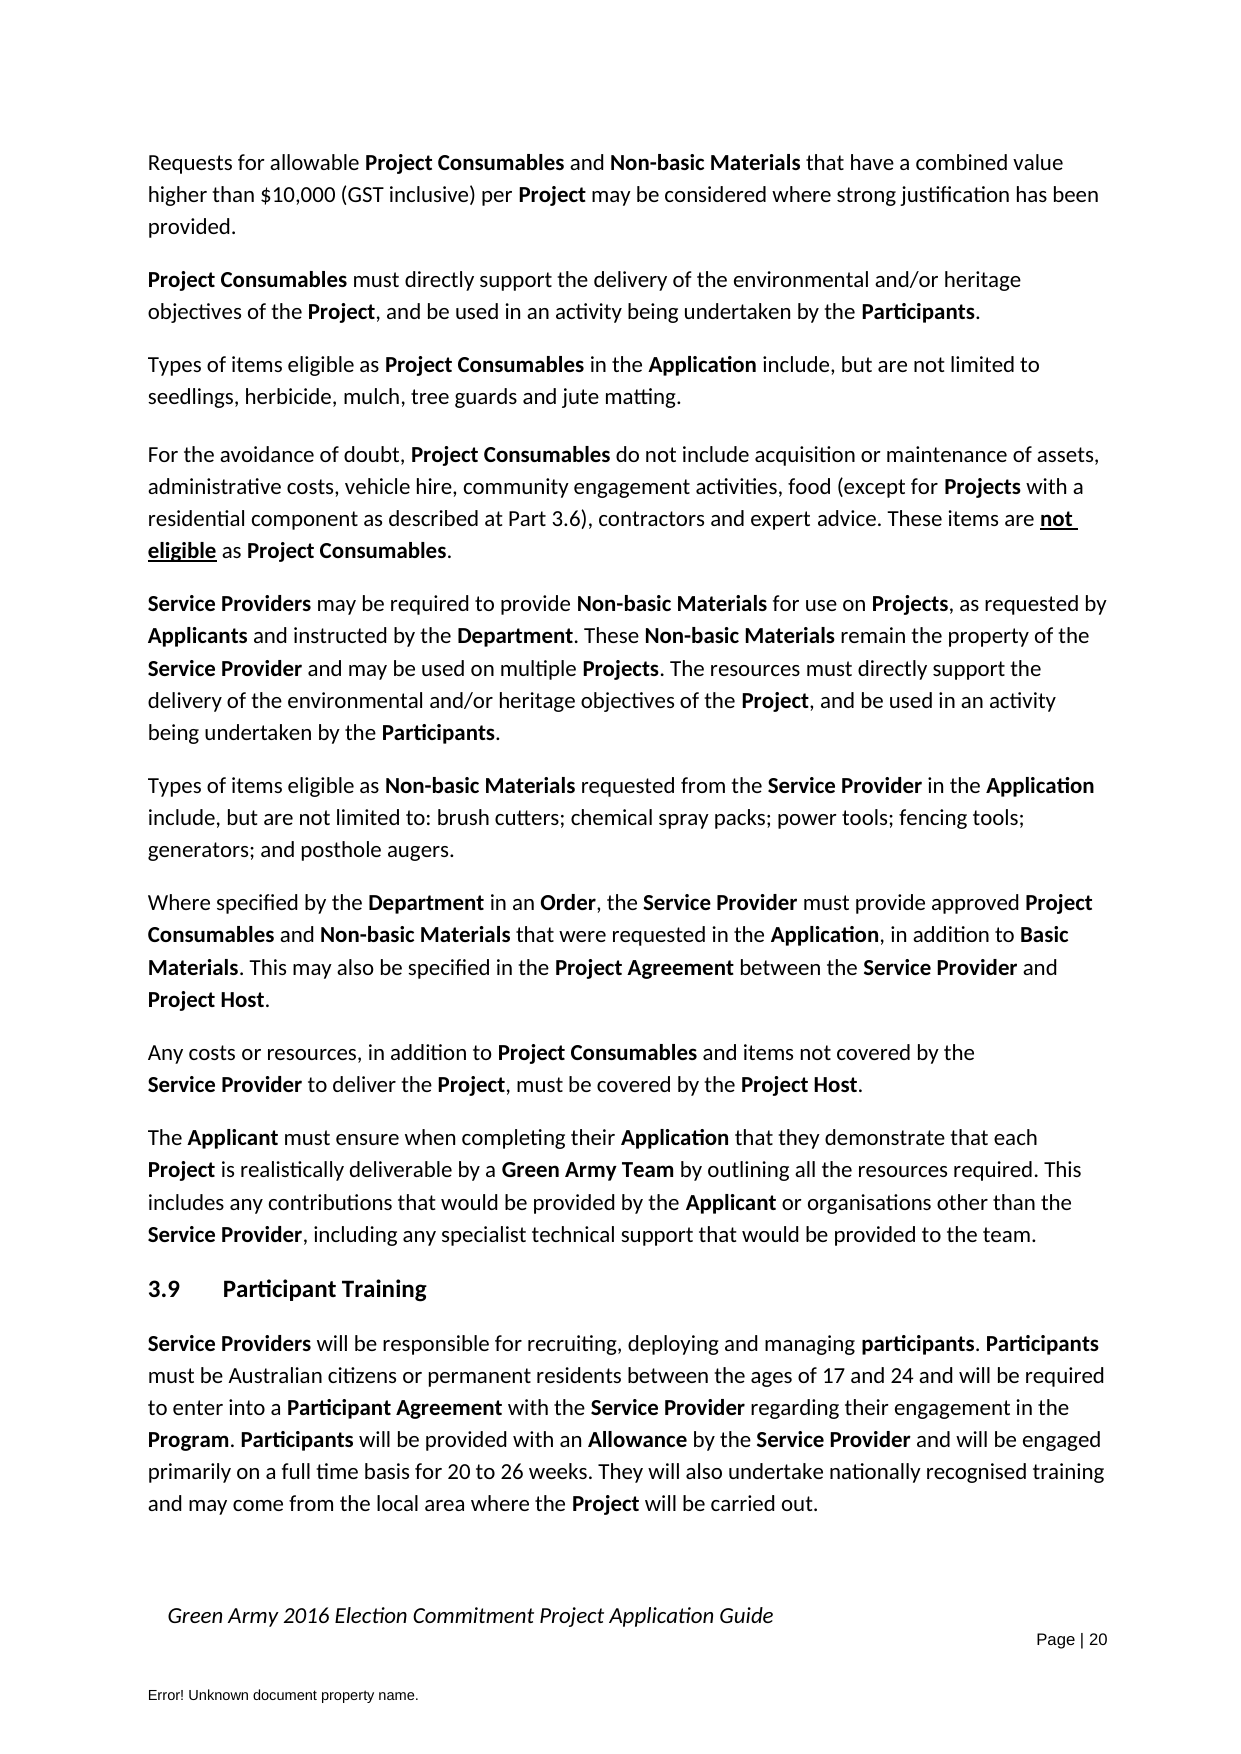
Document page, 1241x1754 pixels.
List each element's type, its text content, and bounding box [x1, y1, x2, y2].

text Requests for allowable Project Consumables and Non-basic Materials that have a combined value higher than $10,000 (GST inclusive) per Project may be considered where strong justification has been provided. [148, 148, 1107, 240]
subtitle 3.9 Participant Training [148, 1273, 1107, 1303]
text Types of items eligible as Project Consumables in the Application include, but are not limited to seedlings, herbicide, mulch, tree guards and jute matting. [148, 350, 1107, 411]
text The Applicant must ensure when completing their Application that they demonstrate that each Project is realistically deliverable by a Green Army Team by outlining all the resources required. This includes any contributions that would be provided by the Applicant or organisations other than the Service Provider, including any specialist technical support that would be provided to the team. [148, 1123, 1107, 1248]
text For the avoidance of doubt, Project Consumables do not include acquisition or maintenance of assets, administrative costs, vehicle hire, community engagement activities, food (except for Projects with a residential component as described at Part 3.6), contractors and expert advice. These items are not eligible as Project Consumables. [148, 440, 1107, 564]
text Service Providers will be responsible for recruiting, deploying and managing participants. Participants must be Australian citizens or permanent residents between the ages of 17 and 24 and will be required to enter into a Participant Agreement with the Service Provider regarding their engagement in the Program. Participants will be provided with an Allowance by the Service Provider and will be engaged primarily on a full time basis for 20 to 26 weeks. They will also undertake nationally recognised training and may come from the local area where the Project will be carried out. [148, 1329, 1107, 1518]
text Project Consumables must directly support the delivery of the environmental and/or heritage objectives of the Project, and be used in an activity being undertaken by the Participants. [148, 265, 1107, 325]
text Any costs or resources, in addition to Project Consumables and items not covered by the Service Provider to deliver the Project, must be covered by the Project Host. [148, 1038, 1107, 1098]
text Types of items eligible as Non-basic Materials requested from the Service Provider in the Application include, but are not limited to: brush cutters; chemical spray packs; power tools; fencing tools; generators; and posthole augers. [148, 771, 1107, 863]
text Where specified by the Department in an Order, the Service Provider must provide approved Project Consumables and Non-basic Materials that were requested in the Application, in addition to Basic Materials. This may also be specified in the Project Agreement between the Service Provider and Project Host. [148, 888, 1107, 1013]
text Service Providers may be required to provide Non-basic Materials for use on Projects, as requested by Applicants and instructed by the Department. These Non-basic Materials remain the property of the Service Provider and may be used on multiple Projects. The resources must directly support the delivery of the environmental and/or heritage objectives of the Project, and be used in an activity being undertaken by the Participants. [148, 589, 1107, 746]
